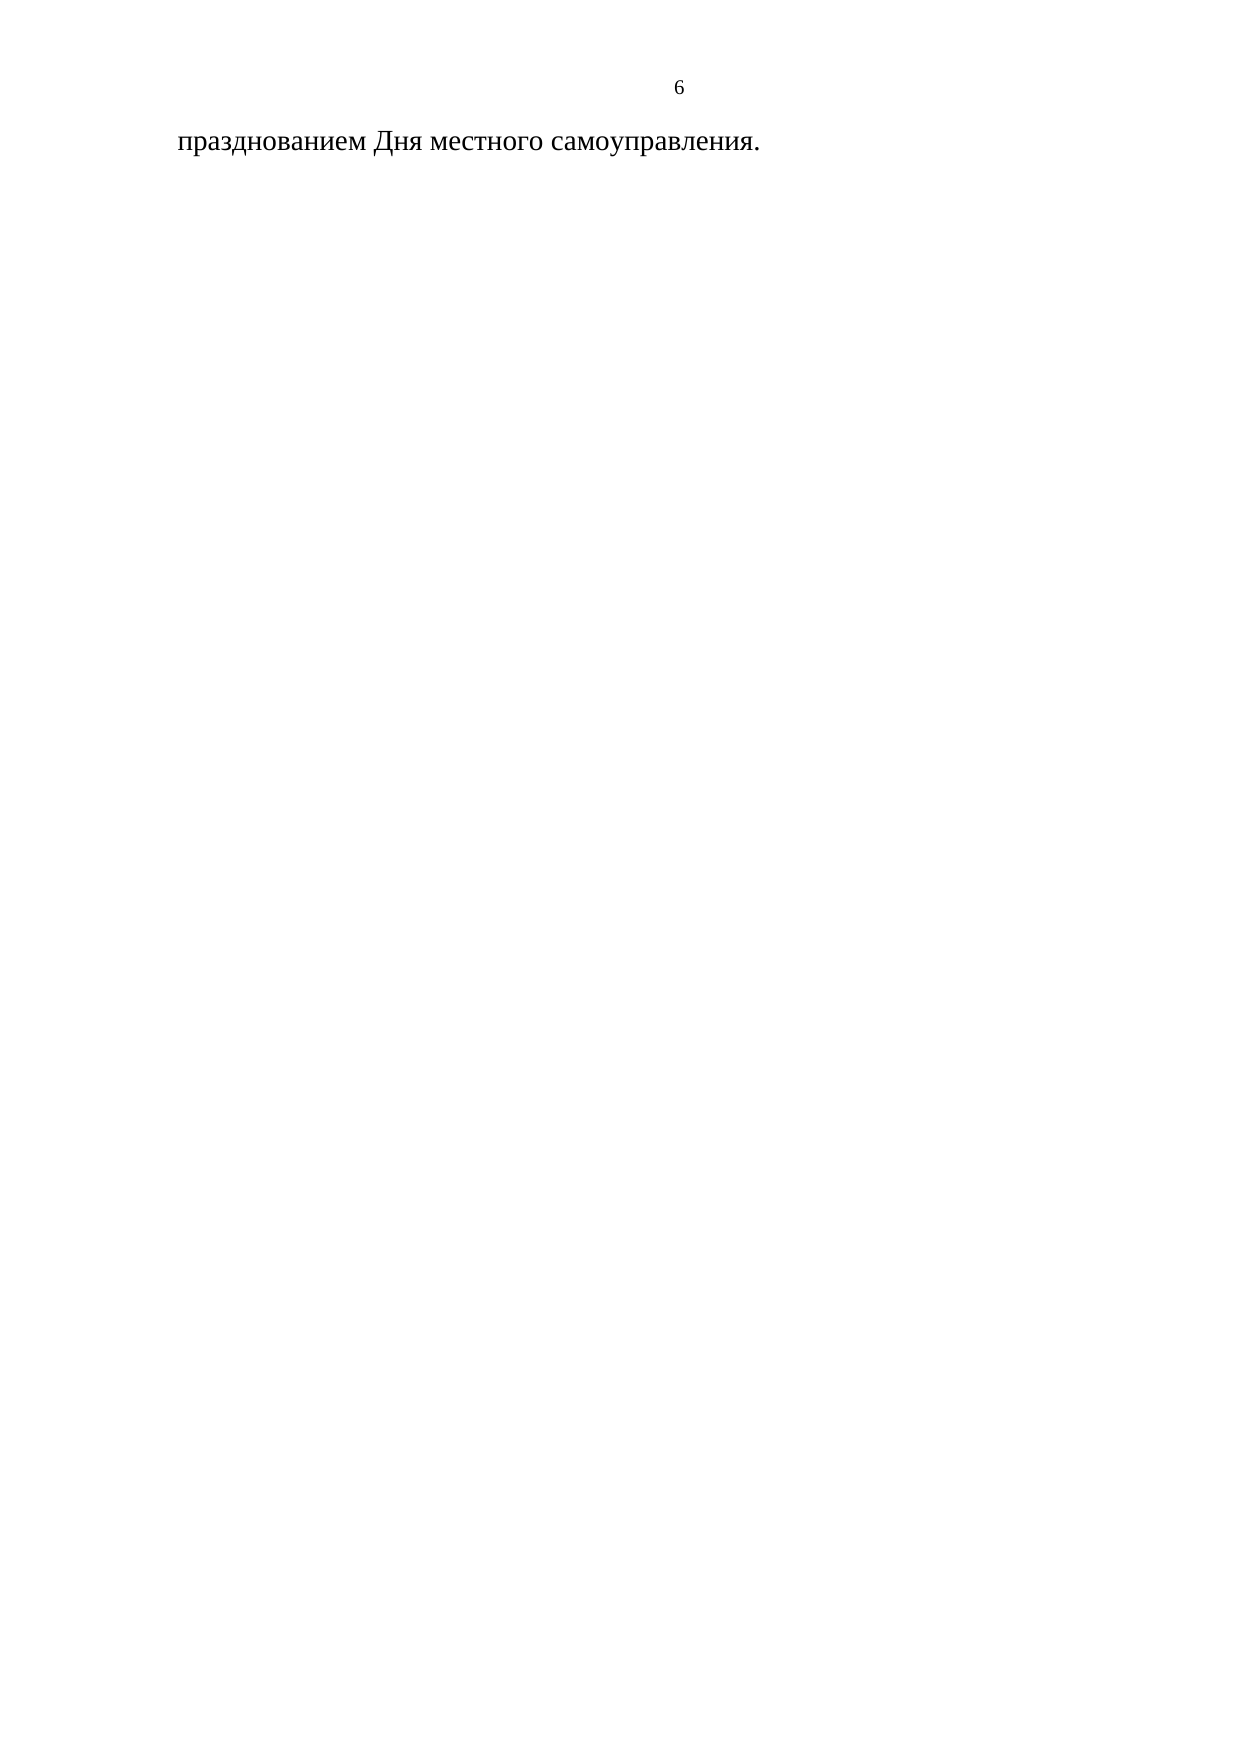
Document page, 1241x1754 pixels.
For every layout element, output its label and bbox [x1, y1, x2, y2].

text [177, 123, 1181, 157]
